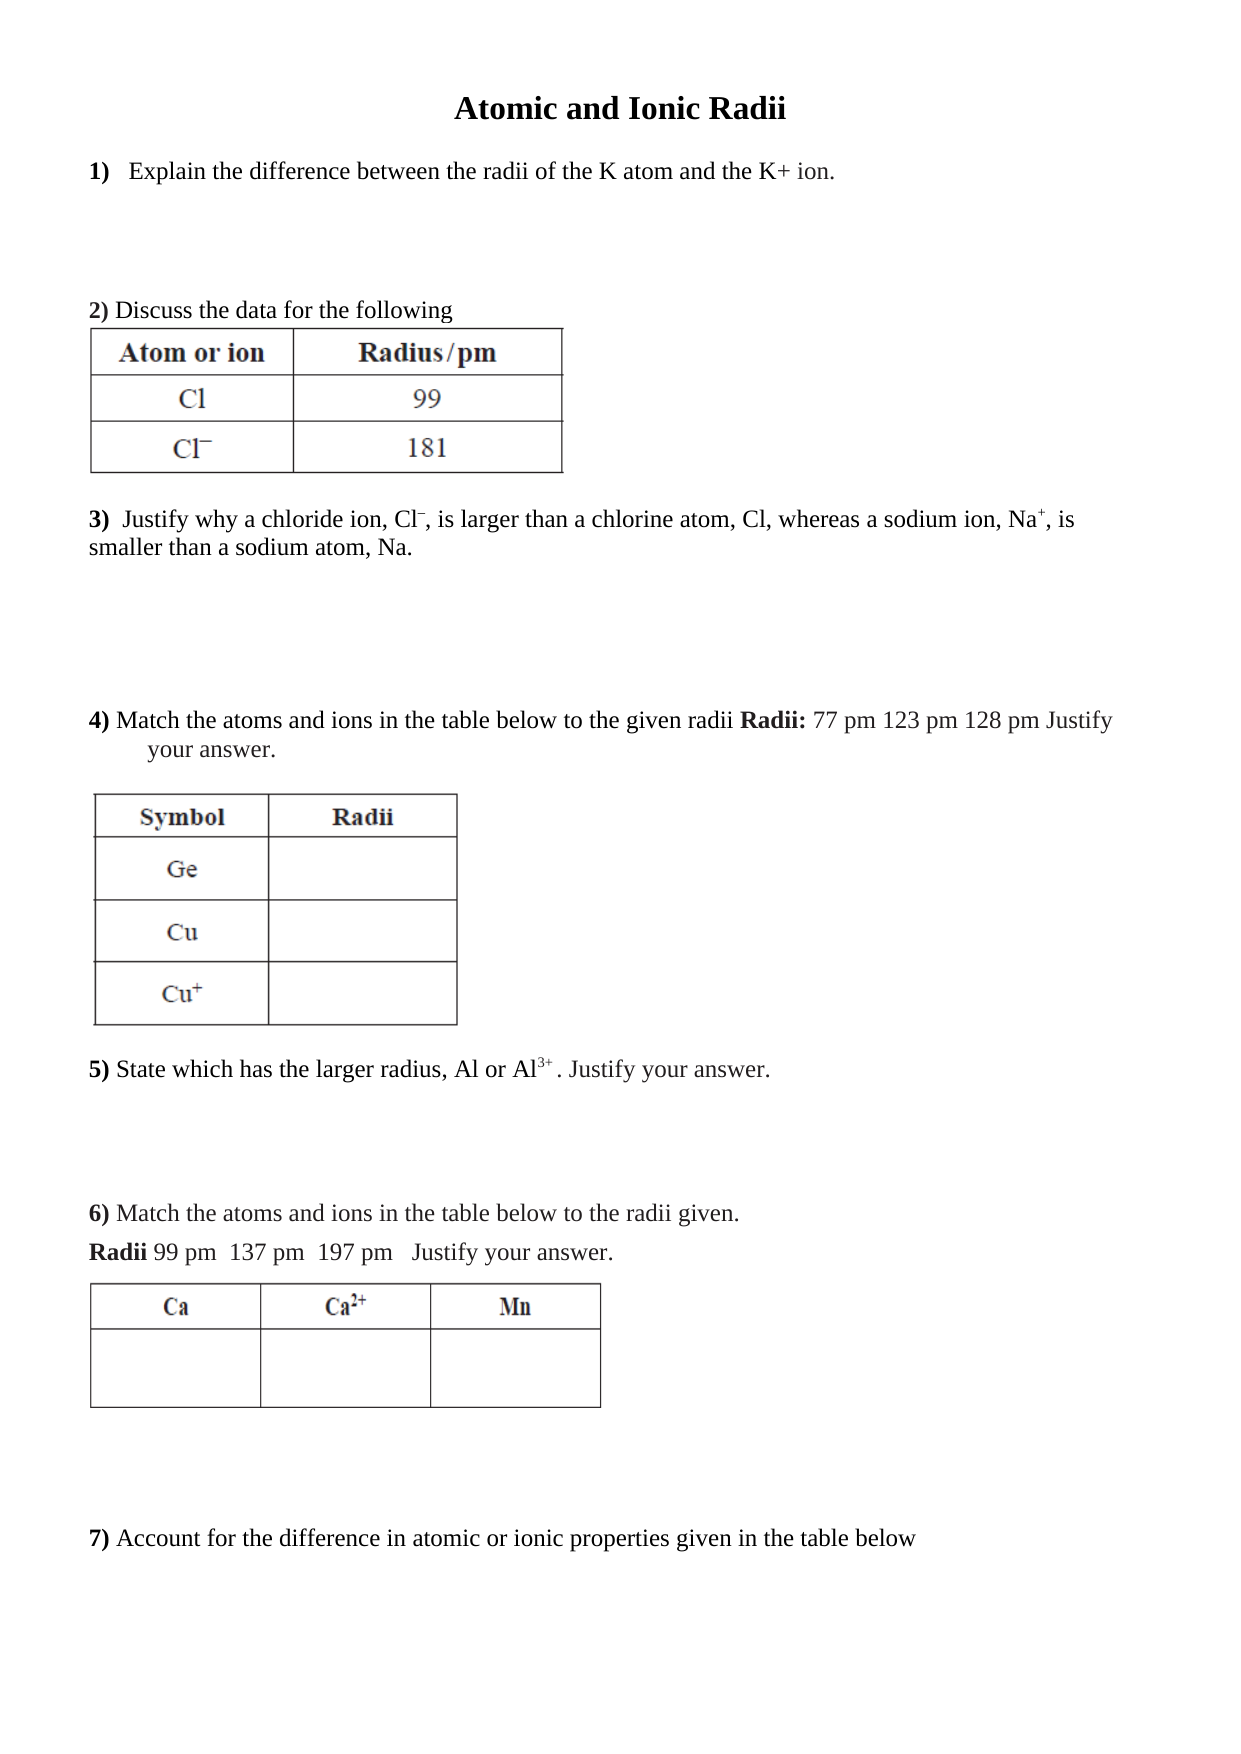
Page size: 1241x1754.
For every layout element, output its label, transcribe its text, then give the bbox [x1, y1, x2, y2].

text 4) Match the atoms and ions in the table below to the given radii Radii: 77 pm 123 pm 128 pm Justify your answer. [89, 705, 1152, 762]
text Atomic and Ionic Radii [89, 89, 1152, 127]
text Radii 99 pm 137 pm 197 pm Justify your answer. [89, 1237, 1152, 1266]
text 2) Discuss the data for the following [89, 295, 1152, 324]
text 3) Justify why a chloride ion, Cl–, is larger than a chlorine atom, Cl, whereas a sodium ion, Na+, is smaller than a sodium atom, Na. [89, 504, 1152, 561]
text 7) Account for the difference in atomic or ionic properties given in the table below [89, 1523, 1152, 1551]
text 1) Explain the difference between the radii of the K atom and the K+ ion. [89, 156, 1152, 184]
text 5) State which has the larger radius, Al or Al3+ . Justify your answer. [89, 1054, 1152, 1083]
text 6) Match the atoms and ions in the table below to the radii given. [89, 1198, 1152, 1227]
